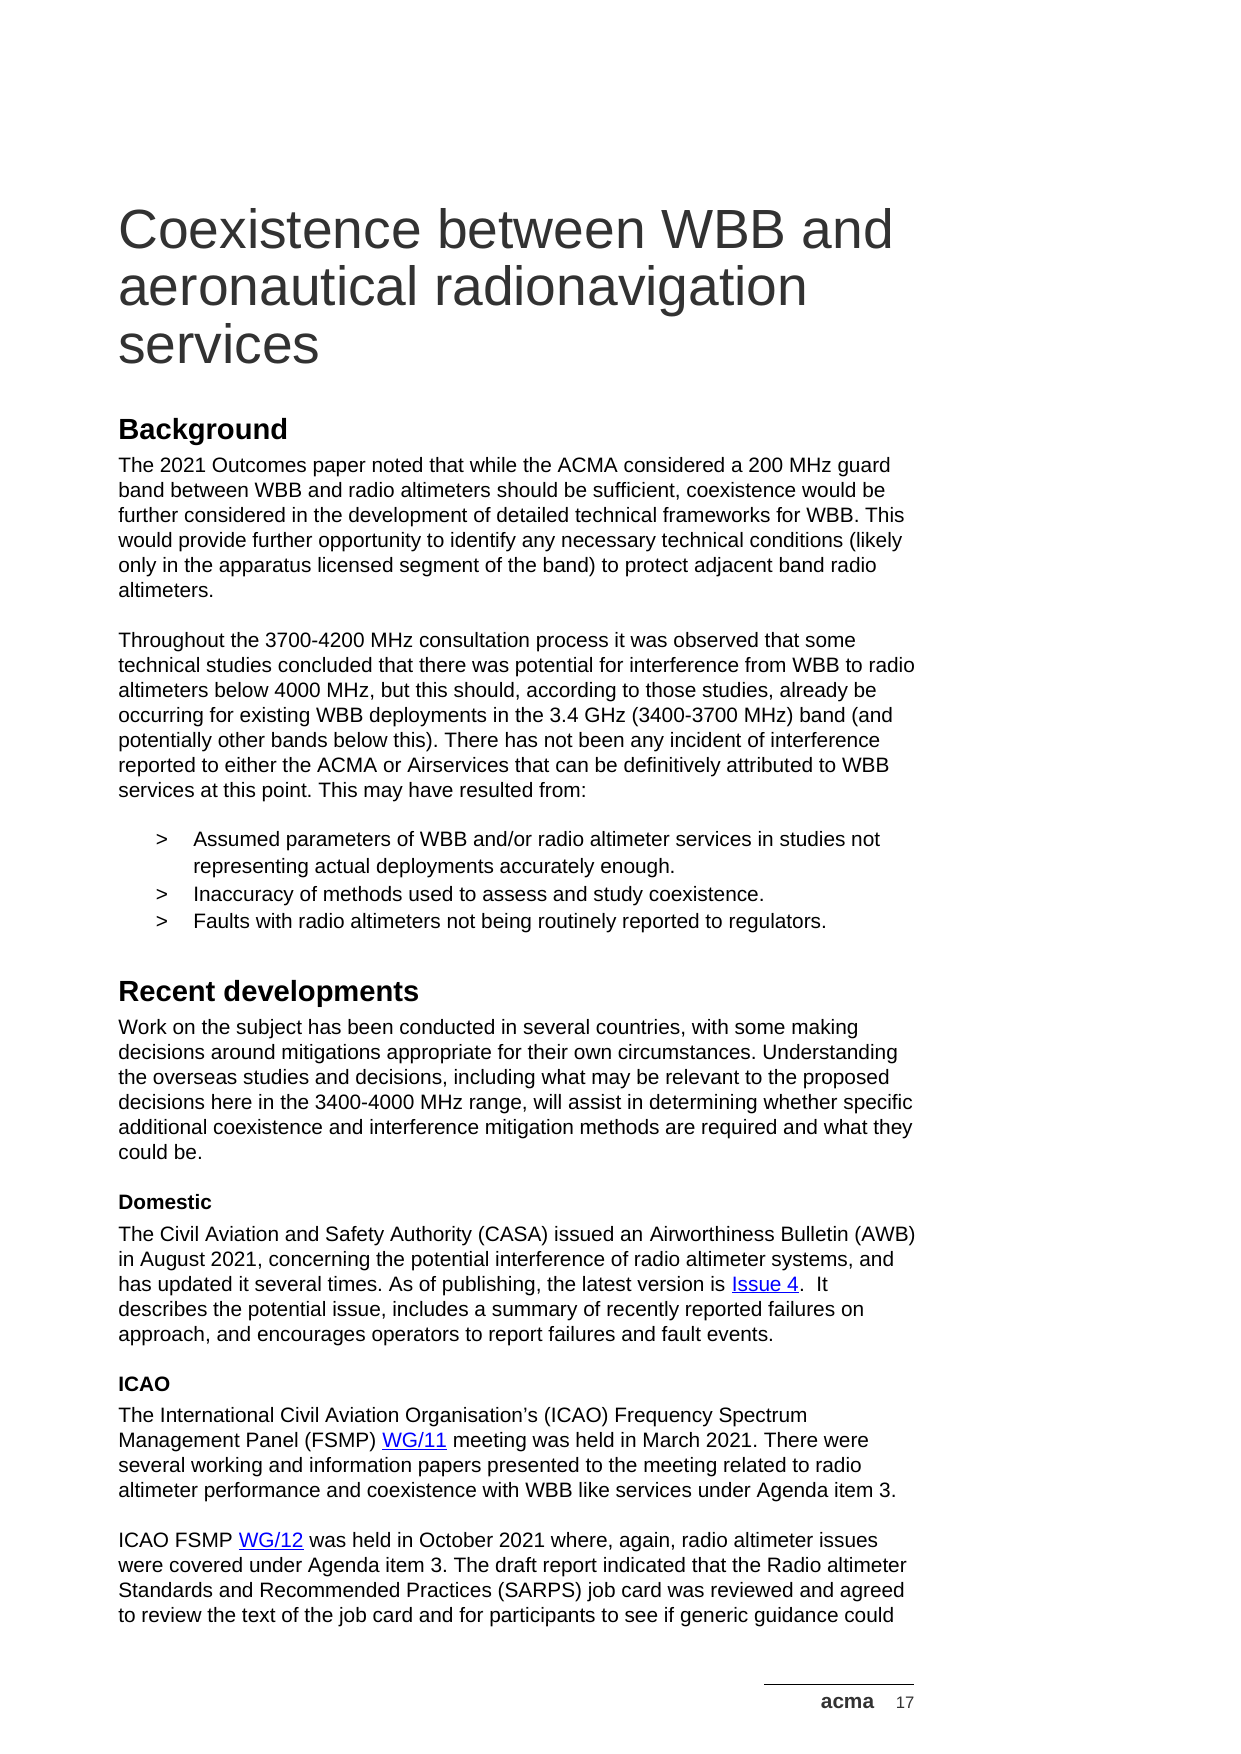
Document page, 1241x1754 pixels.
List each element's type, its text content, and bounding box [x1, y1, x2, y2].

list Faults with radio altimeters not being routinely reported to regulators. [156, 909, 917, 933]
subtitle ICAO [118, 1370, 917, 1395]
subtitle Background [118, 412, 917, 446]
list Assumed parameters of WBB and/or radio altimeter services in studies not representing actual deployments accurately enough. [156, 827, 917, 878]
text Throughout the 3700-4200 MHz consultation process it was observed that some technical studies concluded that there was potential for interference from WBB to radio altimeters below 4000 MHz, but this should, according to those studies, already be occurring for existing WBB deployments in the 3.4 GHz (3400-3700 MHz) band (and potentially other bands below this). There has not been any incident of interference reported to either the ACMA or Airservices that can be definitively attributed to WBB services at this point. This may have resulted from: [118, 627, 917, 802]
text The Civil Aviation and Safety Authority (CASA) issued an Airworthiness Bulletin (AWB) in August 2021, concerning the potential interference of radio altimeter systems, and has updated it several times. As of publishing, the latest version is Issue 4. It describes the potential issue, includes a summary of recently reported failures on approach, and encourages operators to report failures and fault events. [118, 1220, 917, 1345]
text The 2021 Outcomes paper noted that while the ACMA considered a 200 MHz guard band between WBB and radio altimeters should be sufficient, coexistence would be further considered in the development of detailed technical frameworks for WBB. This would provide further opportunity to identify any necessary technical conditions (likely only in the apparatus licensed segment of the band) to protect adjacent band radio altimeters. [118, 452, 917, 602]
text The International Civil Aviation Organisation’s (ICAO) Frequency Spectrum Management Panel (FSMP) WG/11 meeting was held in March 2021. There were several working and information papers presented to the meeting related to radio altimeter performance and coexistence with WBB like services under Agenda item 3. [118, 1402, 917, 1502]
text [118, 1527, 917, 1627]
list Inaccuracy of methods used to assess and study coexistence. [156, 882, 917, 906]
subtitle Recent developments [118, 974, 917, 1008]
subtitle Domestic [118, 1189, 917, 1214]
subtitle Coexistence between WBB and aeronautical radionavigation services [118, 203, 917, 374]
text Work on the subject has been conducted in several countries, with some making decisions around mitigations appropriate for their own circumstances. Understanding the overseas studies and decisions, including what may be relevant to the proposed decisions here in the 3400-4000 MHz range, will assist in determining whether specific additional coexistence and interference mitigation methods are required and what they could be. [118, 1014, 917, 1164]
